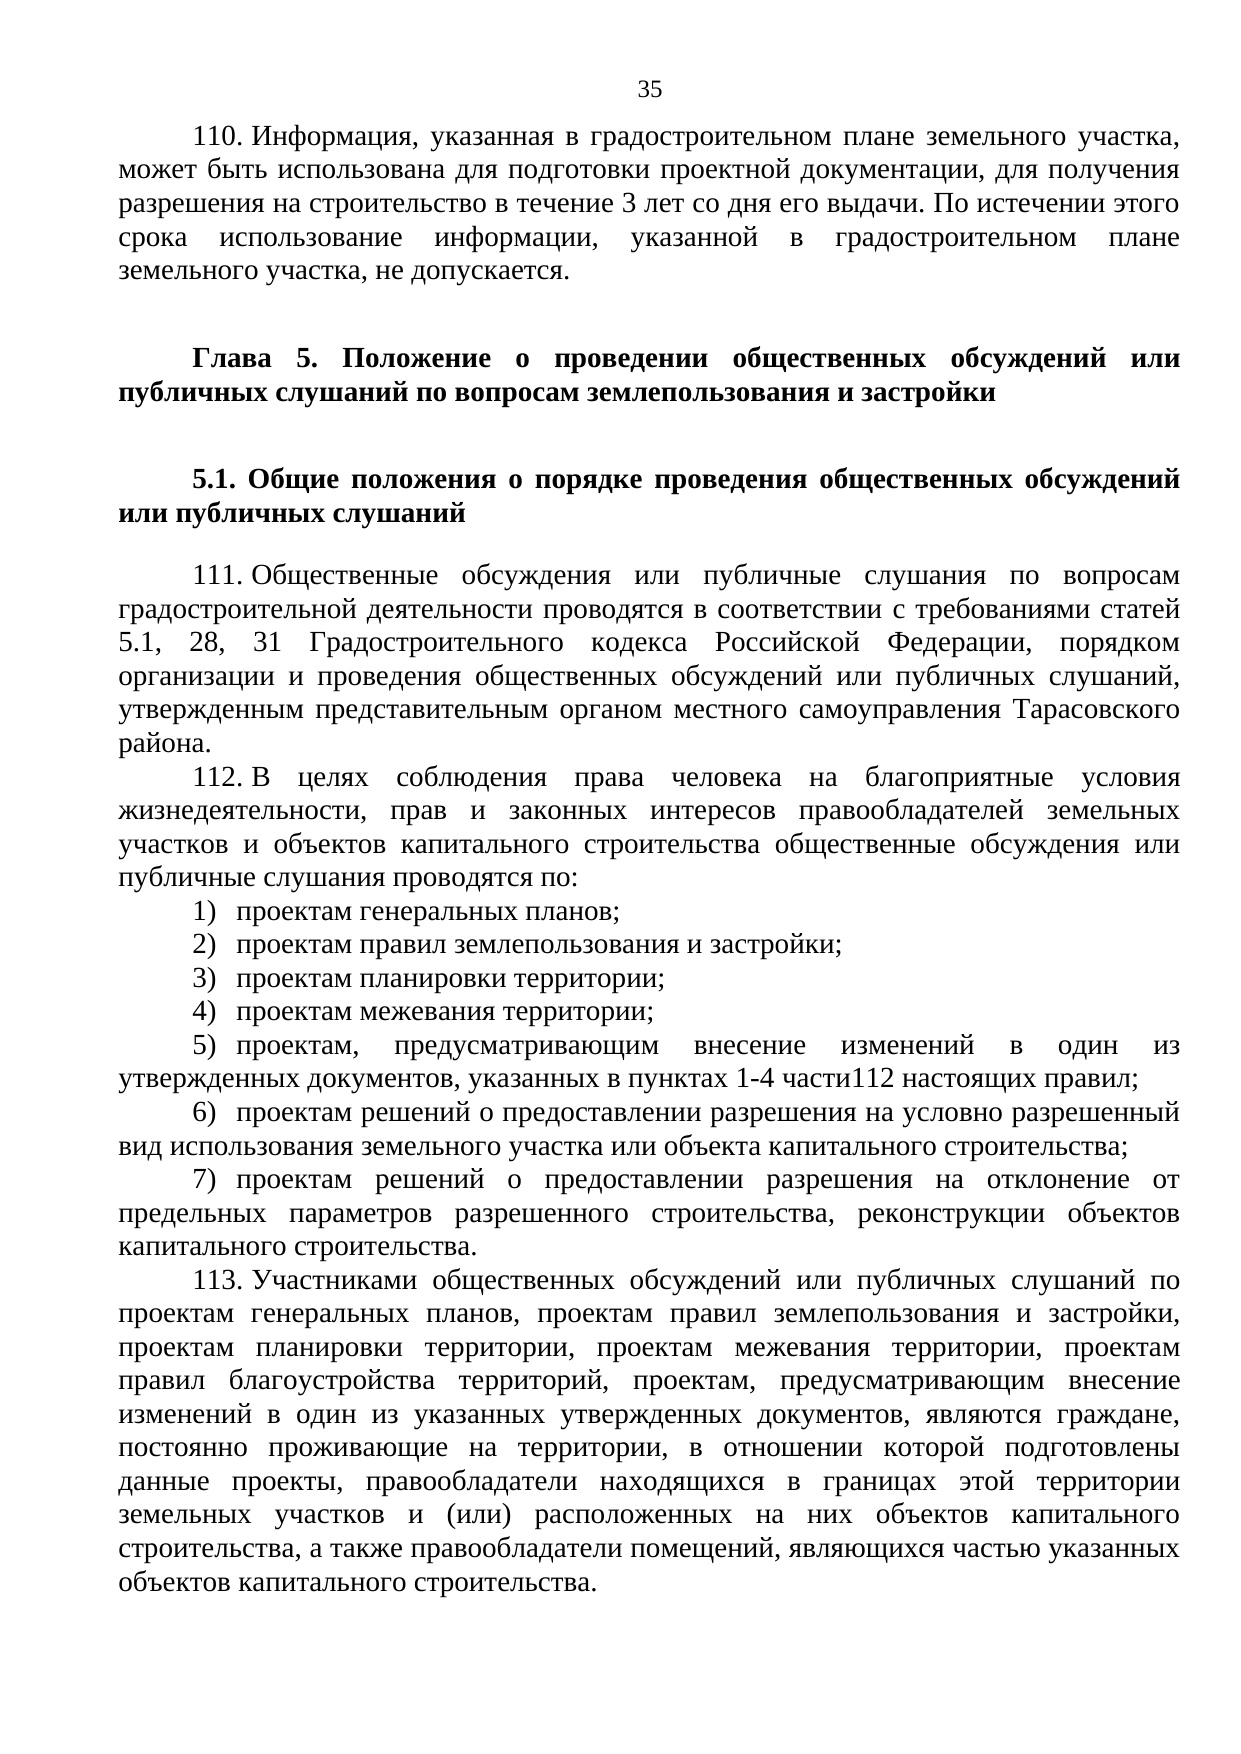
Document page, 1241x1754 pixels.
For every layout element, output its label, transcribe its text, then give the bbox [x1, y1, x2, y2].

list Участниками общественных обсуждений или публичных слушаний по проектам генеральных планов, проектам правил землепользования и застройки, проектам планировки территории, проектам межевания территории, проектам правил благоустройства территорий, проектам, предусматривающим внесение изменений в один из указанных утвержденных документов, являются граждане, постоянно проживающие на территории, в отношении которой подготовлены данные проекты, правообладатели находящихся в границах этой территории земельных участков и (или) расположенных на них объектов капитального строительства, а также правообладатели помещений, являющихся частью указанных объектов капитального строительства. [118, 1262, 1181, 1597]
subtitle 5.1. Общие положения о порядке проведения общественных обсуждений или публичных слушаний [118, 462, 1181, 529]
list проектам, предусматривающим внесение изменений в один из утвержденных документов, указанных в пунктах 1-4 части112 настоящих правил; [118, 1027, 1181, 1094]
list проектам правил землепользования и застройки; [118, 926, 1181, 960]
list проектам решений о предоставлении разрешения на условно разрешенный вид использования земельного участка или объекта капитального строительства; [118, 1094, 1181, 1161]
list проектам решений о предоставлении разрешения на отклонение от предельных параметров разрешенного строительства, реконструкции объектов капитального строительства. [118, 1161, 1181, 1262]
subtitle Глава 5. Положение о проведении общественных обсуждений или публичных слушаний по вопросам землепользования и застройки [118, 340, 1181, 407]
list Общественные обсуждения или публичные слушания по вопросам градостроительной деятельности проводятся в соответствии с требованиями статей 5.1, 28, 31 Градостроительного кодекса Российской Федерации, порядком организации и проведения общественных обсуждений или публичных слушаний, утвержденным представительным органом местного самоуправления Тарасовского района. [118, 557, 1181, 759]
list Информация, указанная в градостроительном плане земельного участка, может быть использована для подготовки проектной документации, для получения разрешения на строительство в течение 3 лет со дня его выдачи. По истечении этого срока использование информации, указанной в градостроительном плане земельного участка, не допускается. [118, 118, 1181, 286]
list проектам генеральных планов; [118, 893, 1181, 926]
list проектам межевания территории; [118, 993, 1181, 1027]
list проектам планировки территории; [118, 960, 1181, 993]
list В целях соблюдения права человека на благоприятные условия жизнедеятельности, прав и законных интересов правообладателей земельных участков и объектов капитального строительства общественные обсуждения или публичные слушания проводятся по: [118, 759, 1181, 893]
